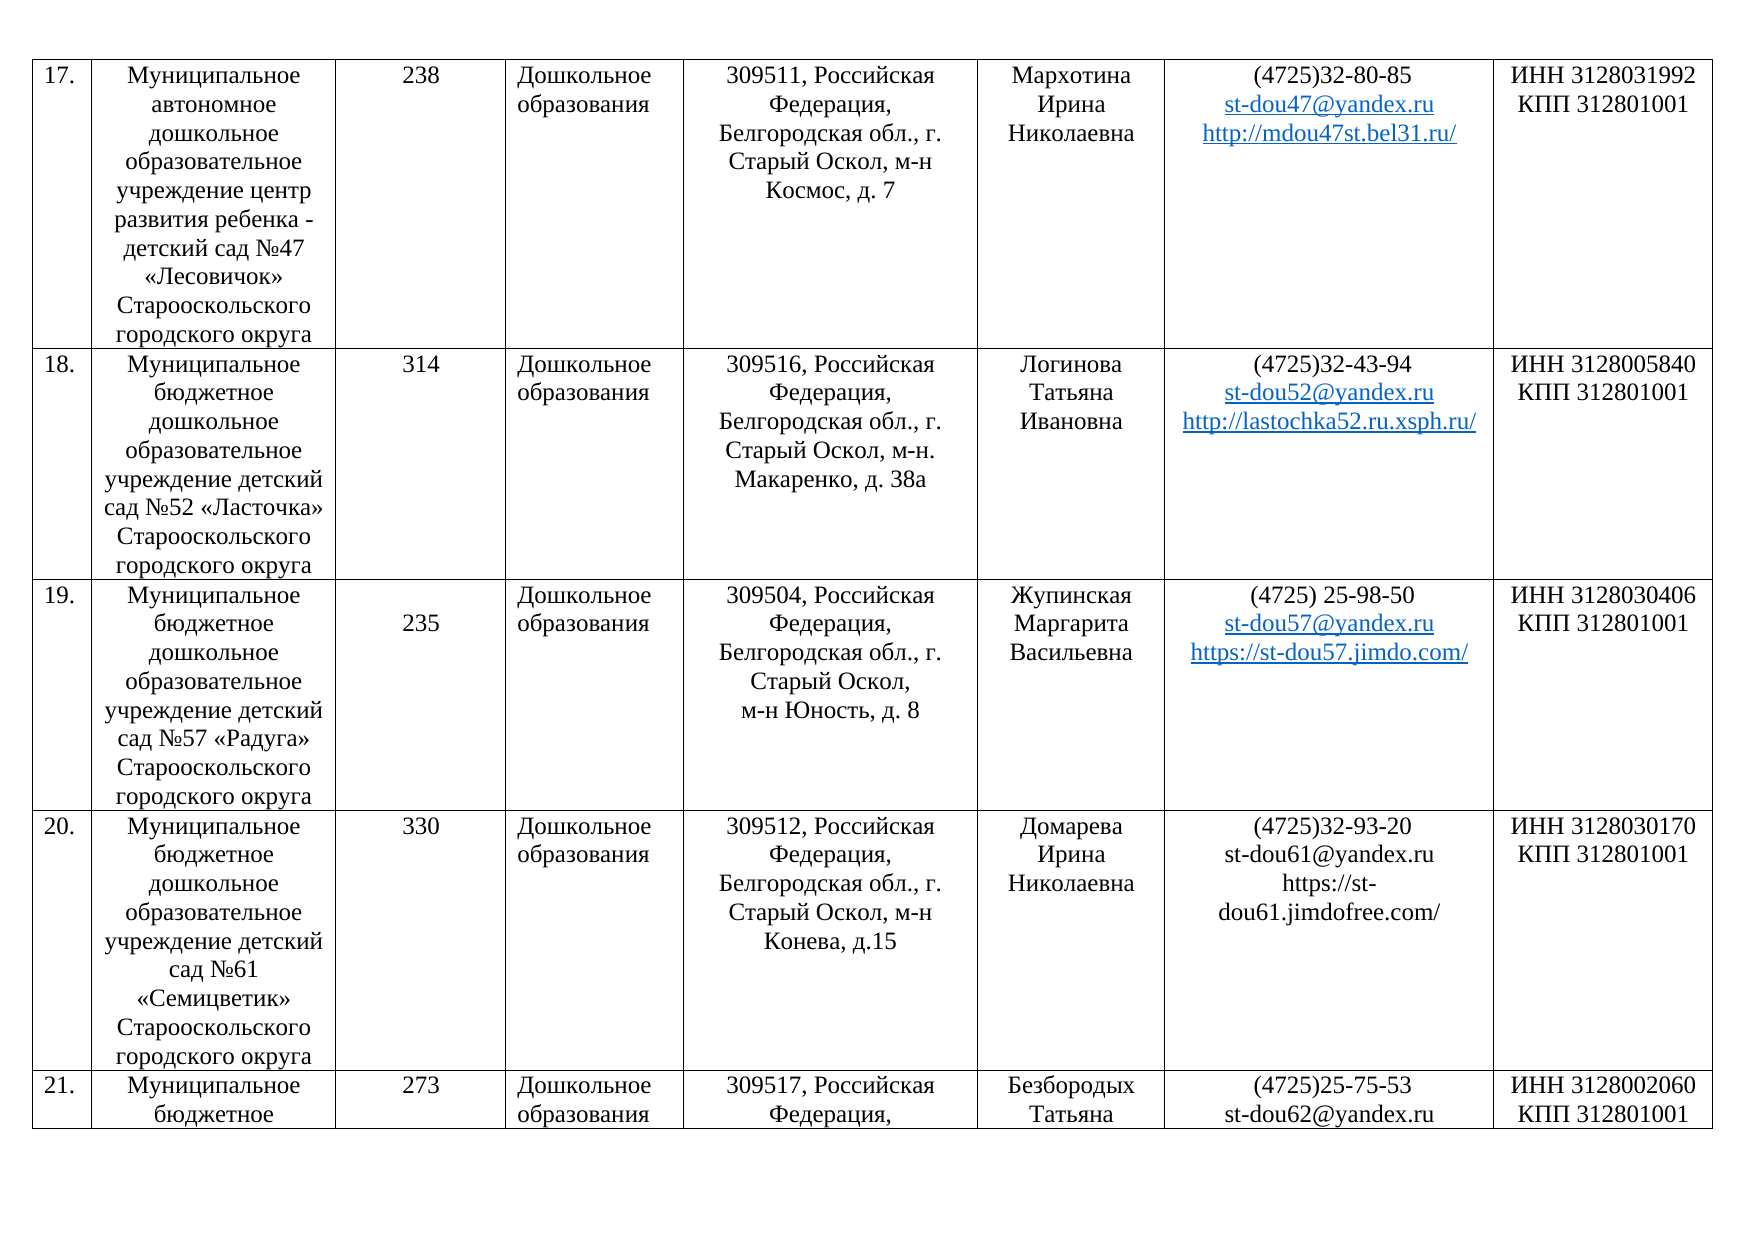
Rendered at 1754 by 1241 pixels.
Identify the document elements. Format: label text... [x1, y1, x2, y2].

table_cell Логинова Татьяна Ивановна [978, 349, 1164, 579]
table_cell Муниципальное бюджетное дошкольное образовательное учреждение детский сад №52 «Ласточка» Старооскольского городского округа [92, 349, 335, 579]
table_cell [33, 349, 91, 579]
table_cell (4725) 25-98-50 st-dou57@yandex.ru https://st-dou57.jimdo.com/ [1165, 580, 1493, 810]
table_cell (4725)32-43-94 st-dou52@yandex.ru http://lastochka52.ru.xsph.ru/ [1165, 349, 1493, 579]
table_cell 309516, Российская Федерация, Белгородская обл., г. Старый Оскол, м-н. Макаренко, д. 38а [684, 349, 977, 579]
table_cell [1494, 1071, 1712, 1128]
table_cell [1165, 1071, 1493, 1128]
table_cell [33, 811, 91, 1069]
table_cell 273 [336, 1071, 505, 1128]
table_cell [33, 580, 91, 810]
table_cell Дошкольное образования [506, 811, 683, 1069]
table_cell ИНН 3128031992 КПП 312801001 [1494, 60, 1712, 348]
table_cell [506, 1071, 683, 1128]
table_cell Дошкольное образования [506, 580, 683, 810]
table_cell [33, 1071, 91, 1128]
table_cell 330 [336, 811, 505, 1069]
table_cell 309504, Российская Федерация, Белгородская обл., г. Старый Оскол, м-н Юность, д. 8 [684, 580, 977, 810]
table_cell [506, 60, 683, 348]
table_cell Муниципальное бюджетное дошкольное образовательное учреждение детский сад №57 «Радуга» Старооскольского городского округа [92, 580, 335, 810]
table_cell Домарева Ирина Николаевна [978, 811, 1164, 1069]
table_cell 235 [336, 580, 505, 810]
table_cell Жупинская Маргарита Васильевна [978, 580, 1164, 810]
table_cell 314 [336, 349, 505, 579]
table_cell ИНН 3128030170 КПП 312801001 [1494, 811, 1712, 1069]
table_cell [978, 1071, 1164, 1128]
table_cell 238 [336, 60, 505, 348]
table_cell Мархотина Ирина Николаевна [978, 60, 1164, 348]
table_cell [684, 1071, 977, 1128]
table_cell (4725)32-80-85 st-dou47@yandex.ru http://mdou47st.bel31.ru/ [1165, 60, 1493, 348]
table_cell ИНН 3128005840 КПП 312801001 [1494, 349, 1712, 579]
table_cell ИНН 3128030406 КПП 312801001 [1494, 580, 1712, 810]
table_cell (4725)32-93-20 st-dou61@yandex.ru https://st-dou61.jimdofree.com/ [1165, 811, 1493, 1069]
table_cell Муниципальное автономное дошкольное образовательное учреждение центр развития ребенка - детский сад №47 «Лесовичок» Старооскольского городского округа [92, 60, 335, 348]
table_cell 309512, Российская Федерация, Белгородская обл., г. Старый Оскол, м-н Конева, д.15 [684, 811, 977, 1069]
table_cell Муниципальное бюджетное дошкольное образовательное учреждение детский сад №61 «Семицветик» Старооскольского городского округа [92, 811, 335, 1069]
table_cell Дошкольное образования [506, 349, 683, 579]
table_cell [33, 60, 91, 348]
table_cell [92, 1071, 335, 1128]
table_cell 309511, Российская Федерация, Белгородская обл., г. Старый Оскол, м-н Космос, д. 7 [684, 60, 977, 348]
